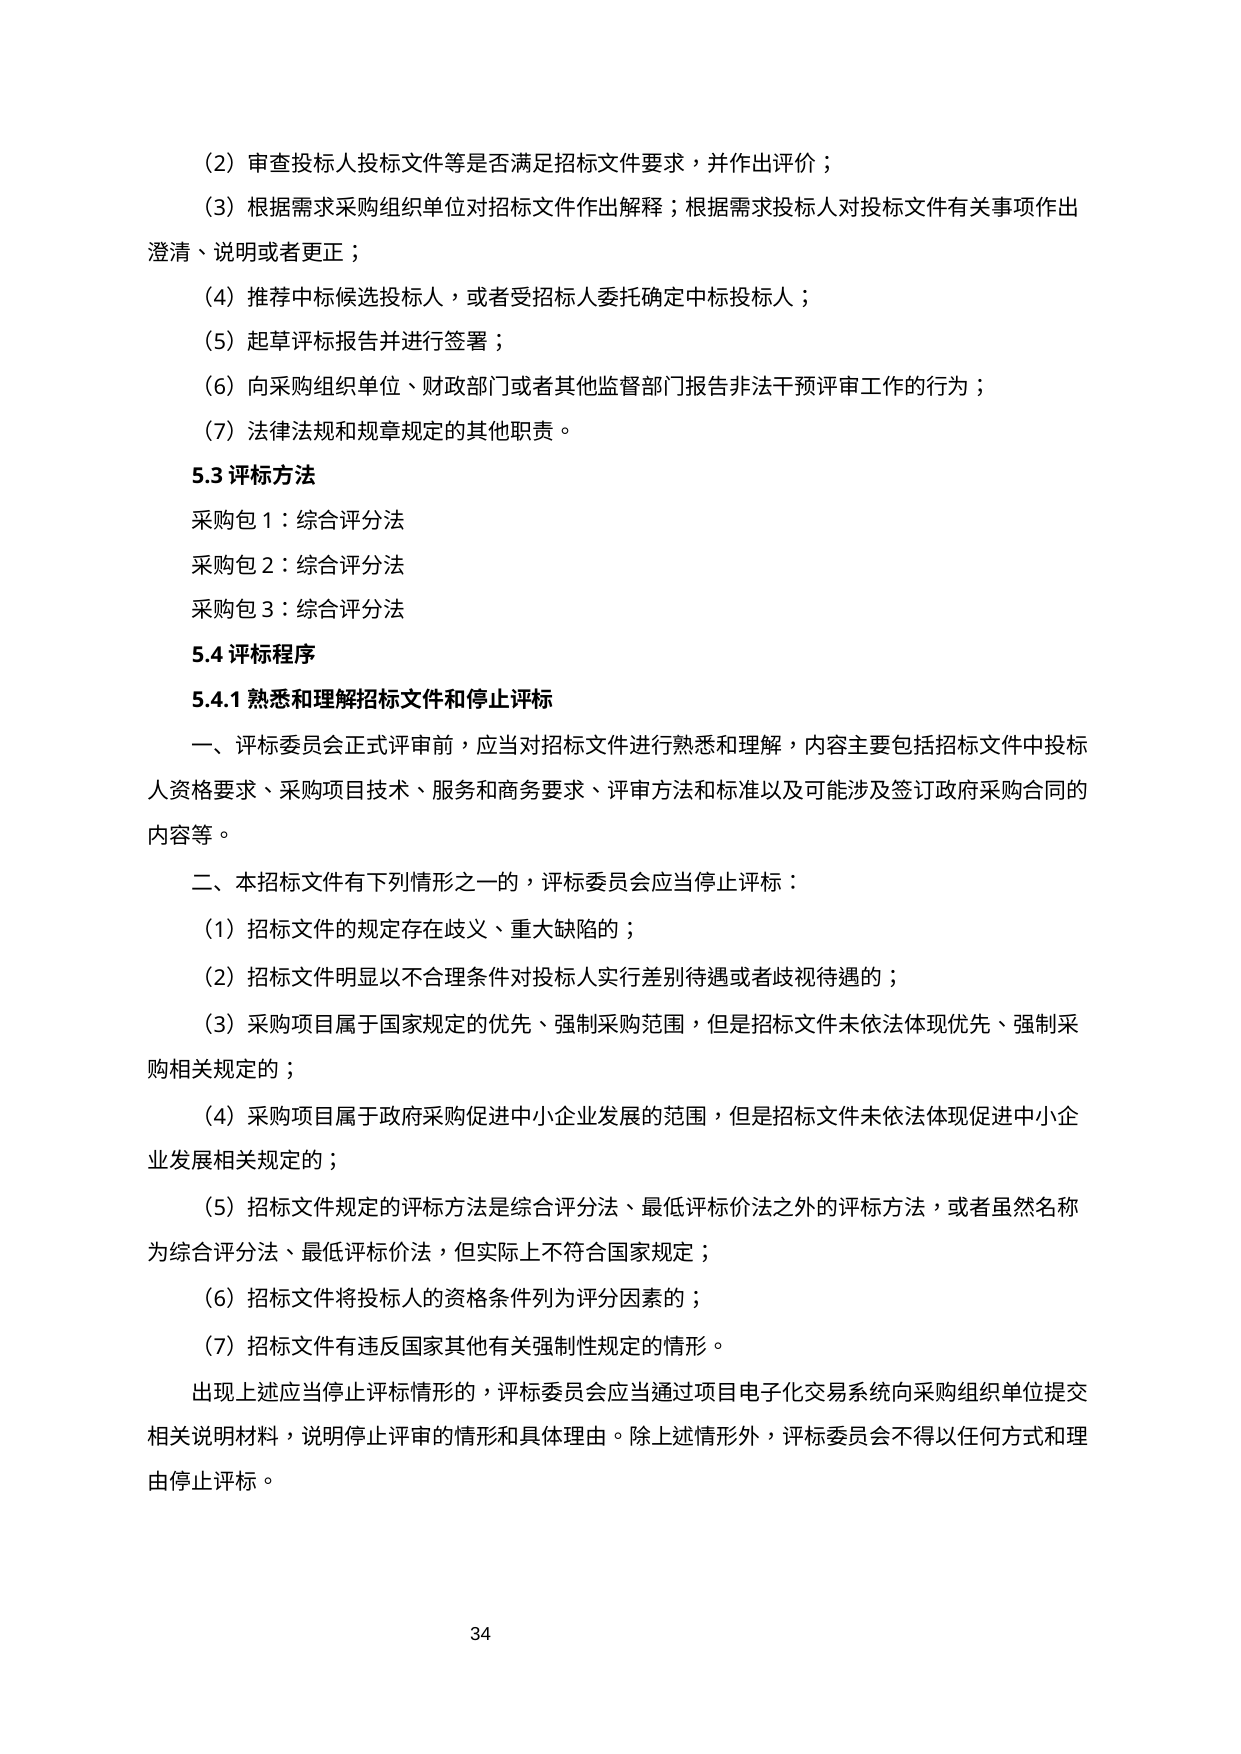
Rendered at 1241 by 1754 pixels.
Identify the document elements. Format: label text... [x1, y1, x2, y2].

text （3）根据需求采购组织单位对招标文件作出解释；根据需求投标人对投标文件有关事项作出澄清、说明或者更正； [148, 192, 1093, 267]
text （3）采购项目属于国家规定的优先、强制采购范围，但是招标文件未依法体现优先、强制采购相关规定的； [148, 1007, 1093, 1084]
text （5）起草评标报告并进行签署； [148, 326, 1093, 356]
text 5.4 评标程序 [148, 639, 1093, 669]
text （5）招标文件规定的评标方法是综合评分法、最低评标价法之外的评标方法，或者虽然名称为综合评分法、最低评标价法，但实际上不符合国家规定； [148, 1190, 1093, 1267]
text 5.3 评标方法 [148, 460, 1093, 490]
text （7）法律法规和规章规定的其他职责。 [148, 416, 1093, 446]
text （6）招标文件将投标人的资格条件列为评分因素的； [148, 1281, 1093, 1313]
text （1）招标文件的规定存在歧义、重大缺陷的； [148, 912, 1093, 944]
text （4）采购项目属于政府采购促进中小企业发展的范围，但是招标文件未依法体现促进中小企业发展相关规定的； [148, 1099, 1093, 1175]
text 二、本招标文件有下列情形之一的，评标委员会应当停止评标： [148, 864, 1093, 896]
text （2）审查投标人投标文件等是否满足招标文件要求，并作出评价； [148, 148, 1093, 177]
text 5.4.1 熟悉和理解招标文件和停止评标 [148, 684, 1093, 714]
text （4）推荐中标候选投标人，或者受招标人委托确定中标投标人； [148, 282, 1093, 311]
text （6）向采购组织单位、财政部门或者其他监督部门报告非法干预评审工作的行为； [148, 371, 1093, 401]
text （2）招标文件明显以不合理条件对投标人实行差别待遇或者歧视待遇的； [148, 960, 1093, 992]
text 出现上述应当停止评标情形的，评标委员会应当通过项目电子化交易系统向采购组织单位提交相关说明材料，说明停止评审的情形和具体理由。除上述情形外，评标委员会不得以任何方式和理由停止评标。 [148, 1377, 1093, 1496]
text 一、评标委员会正式评审前，应当对招标文件进行熟悉和理解，内容主要包括招标文件中投标人资格要求、采购项目技术、服务和商务要求、评审方法和标准以及可能涉及签订政府采购合同的内容等。 [148, 728, 1093, 850]
text 采购包2：综合评分法 [148, 550, 1093, 579]
text 采购包3：综合评分法 [148, 594, 1093, 624]
text （7）招标文件有违反国家其他有关强制性规定的情形。 [148, 1329, 1093, 1361]
text 采购包1：综合评分法 [148, 505, 1093, 535]
